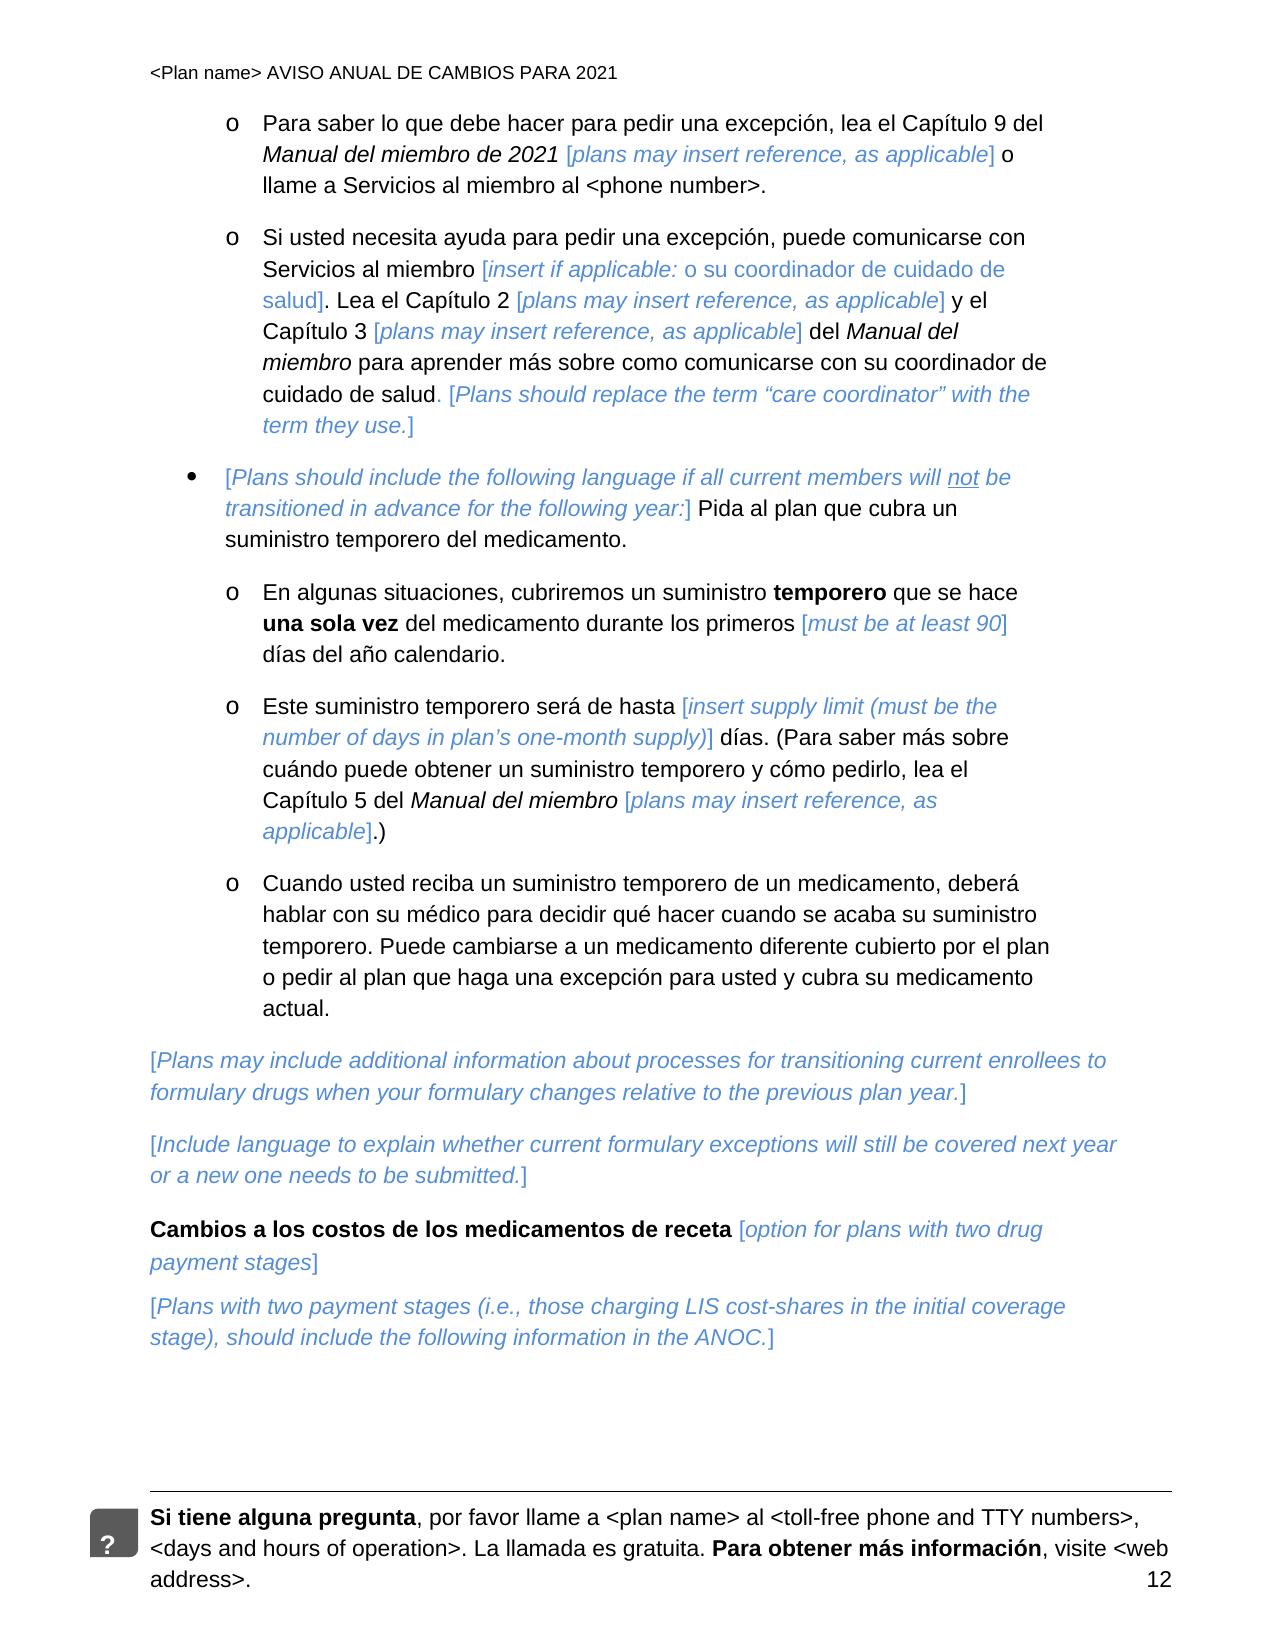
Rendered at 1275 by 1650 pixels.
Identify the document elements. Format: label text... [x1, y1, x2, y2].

text En algunas situaciones, cubriremos un suministro temporero que se hace una sola vez del medicamento durante los primeros [must be at least 90] días del año calendario. [225, 575, 1050, 669]
text [Plans may include additional information about processes for transitioning current enrollees to formulary drugs when your formulary changes relative to the previous plan year.] [150, 1044, 1125, 1106]
text [Plans should include the following language if all current members will not be transitioned in advance for the following year:] Pida al plan que cubra un suministro temporero del medicamento. [187, 460, 1050, 554]
text [Include language to explain whether current formulary exceptions will still be covered next year or a new one needs to be submitted.] [150, 1127, 1125, 1189]
subtitle Cambios a los costos de los medicamentos de receta [option for plans with two drug payment stages] [150, 1210, 1050, 1277]
text [Plans with two payment stages (i.e., those charging LIS cost-shares in the initial coverage stage), should include the following information in the ANOC.] [150, 1289, 1125, 1352]
text Este suministro temporero será de hasta [insert supply limit (must be the number of days in plan’s one-month supply)] días. (Para saber más sobre cuándo puede obtener un suministro temporero y cómo pedirlo, lea el Capítulo 5 del Manual del miembro [plans may insert reference, as applicable].) [225, 689, 1050, 846]
text Si usted necesita ayuda para pedir una excepción, puede comunicarse con Servicios al miembro [insert if applicable: o su coordinador de cuidado de salud]. Lea el Capítulo 2 [plans may insert reference, as applicable] y el Capítulo 3 [plans may insert reference, as applicable] del Manual del miembro para aprender más sobre como comunicarse con su coordinador de cuidado de salud. [Plans should replace the term “care coordinator” with the term they use.] [225, 221, 1050, 439]
text Cuando usted reciba un suministro temporero de un medicamento, deberá hablar con su médico para decidir qué hacer cuando se acaba su suministro temporero. Puede cambiarse a un medicamento diferente cubierto por el plan o pedir al plan que haga una excepción para usted y cubra su medicamento actual. [225, 867, 1050, 1023]
text Para saber lo que debe hacer para pedir una excepción, lea el Capítulo 9 del Manual del miembro de 2021 [plans may insert reference, as applicable] o llame a Servicios al miembro al <phone number>. [225, 106, 1050, 200]
